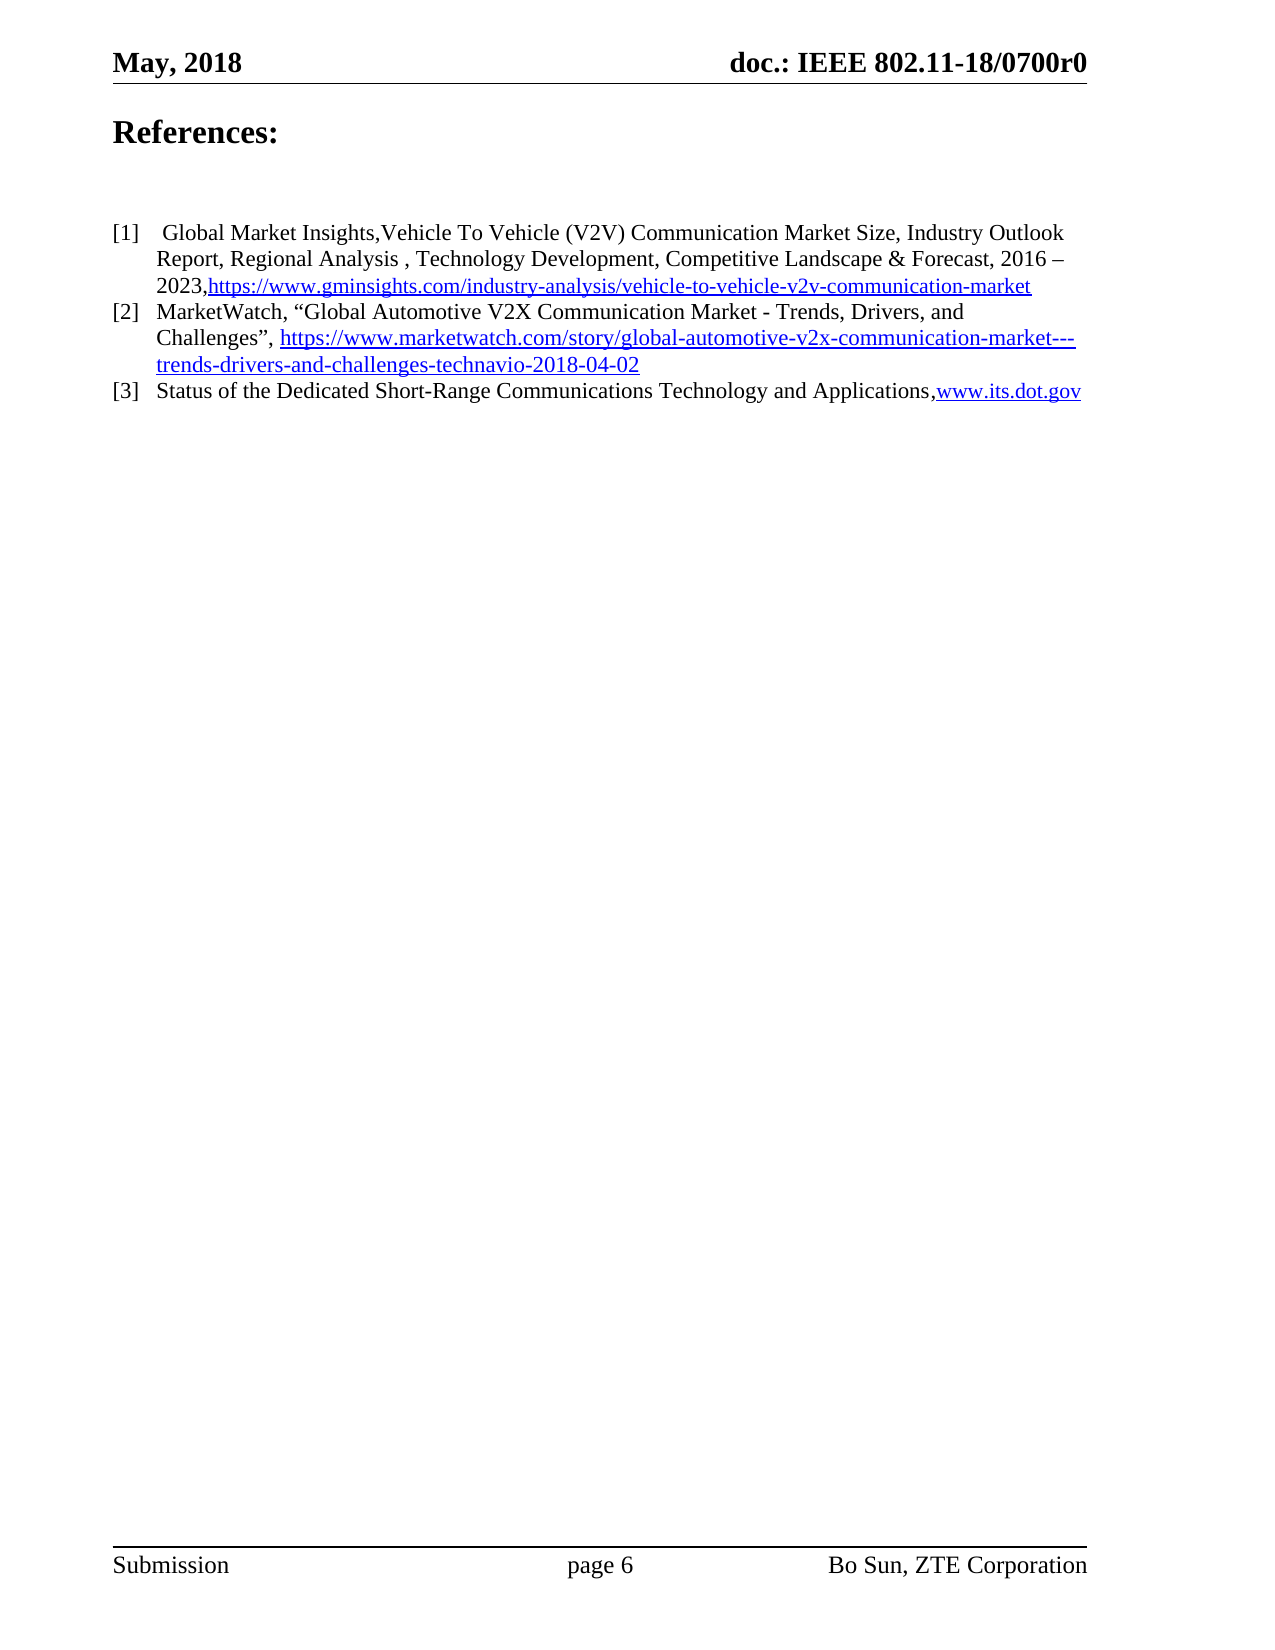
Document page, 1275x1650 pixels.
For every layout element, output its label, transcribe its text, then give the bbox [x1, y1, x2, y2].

list Status of the Dedicated Short-Range Communications Technology and Applications,www.its.dot.gov [112, 377, 1087, 403]
text References: [112, 112, 1087, 151]
list MarketWatch, “Global Automotive V2X Communication Market - Trends, Drivers, and Challenges”, https://www.marketwatch.com/story/global-automotive-v2x-communication-market---trends-drivers-and-challenges-technavio-2018-04-02 [112, 298, 1087, 377]
list Global Market Insights,Vehicle To Vehicle (V2V) Communication Market Size, Industry Outlook Report, Regional Analysis , Technology Development, Competitive Landscape & Forecast, 2016 – 2023,https://www.gminsights.com/industry-analysis/vehicle-to-vehicle-v2v-communication-market [112, 219, 1087, 298]
